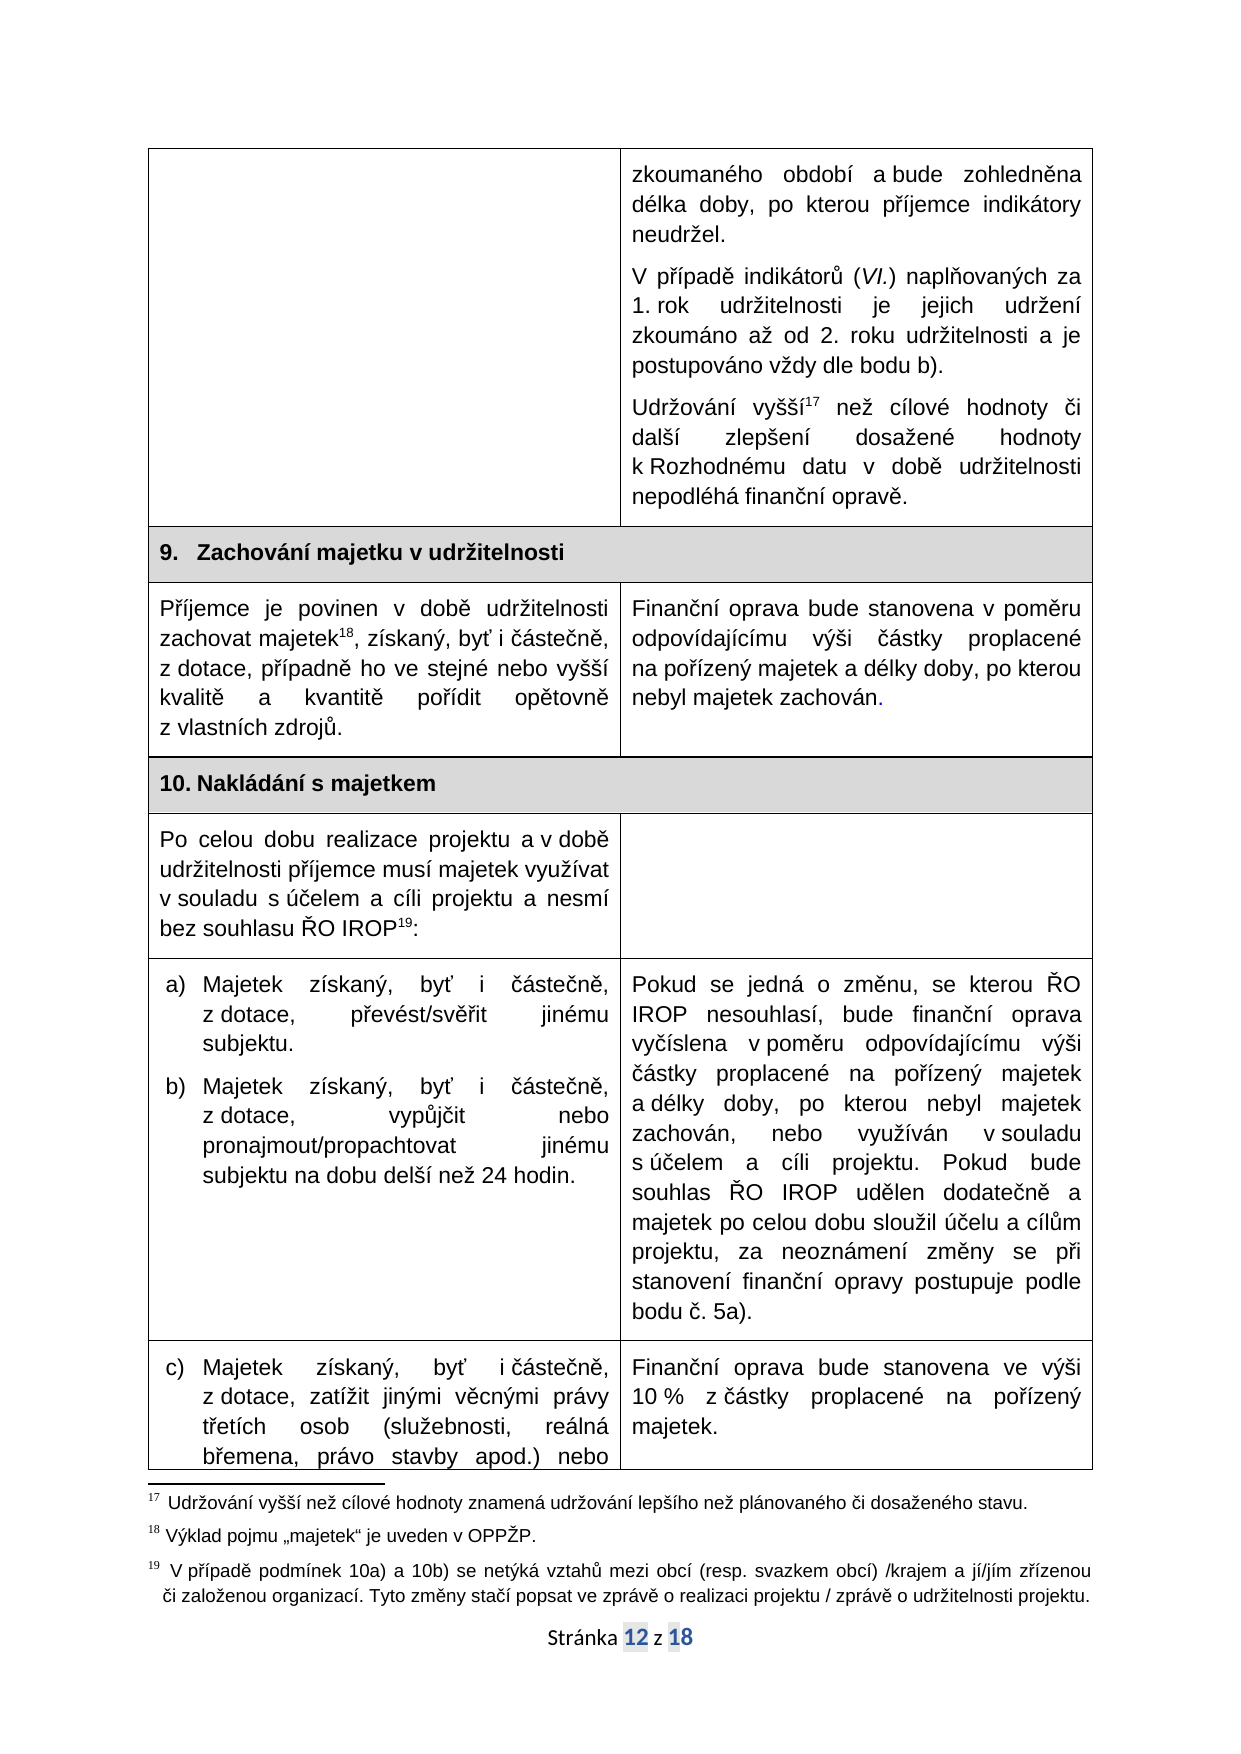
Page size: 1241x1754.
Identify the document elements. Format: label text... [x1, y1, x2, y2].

table_cell Po celou dobu realizace projektu a v době udržitelnosti příjemce musí majetek využívat v souladu s účelem a cíli projektu a nesmí bez souhlasu ŘO IROP: [149, 814, 620, 957]
table_cell Majetek získaný, byť i částečně, z dotace, převést/svěřit jinému subjektu. Majetek získaný, byť i částečně, z dotace, vypůjčit nebo pronajmout/propachtovat jinému subjektu na dobu delší než 24 hodin. [149, 959, 620, 1340]
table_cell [621, 1341, 1092, 1469]
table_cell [621, 149, 1092, 526]
table_cell Finanční oprava bude stanovena v poměru odpovídajícímu výši částky proplacené na pořízený majetek a délky doby, po kterou nebyl majetek zachován. [621, 583, 1092, 756]
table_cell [149, 1341, 620, 1469]
table_cell Příjemce je povinen v době udržitelnosti zachovat majetek, získaný, byť i částečně, z dotace, případně ho ve stejné nebo vyšší kvalitě a kvantitě pořídit opětovně z vlastních zdrojů. [149, 583, 620, 756]
table_cell [621, 814, 1092, 957]
table_cell Pokud se jedná o změnu, se kterou ŘO IROP nesouhlasí, bude finanční oprava vyčíslena v poměru odpovídajícímu výši částky proplacené na pořízený majetek a délky doby, po kterou nebyl majetek zachován, nebo využíván v souladu s účelem a cíli projektu. Pokud bude souhlas ŘO IROP udělen dodatečně a majetek po celou dobu sloužil účelu a cílům projektu, za neoznámení změny se při stanovení finanční opravy postupuje podle bodu č. 5a). [621, 959, 1092, 1340]
table_cell Zachování majetku v udržitelnosti [149, 527, 1092, 582]
table_cell Nakládání s majetkem [149, 758, 1092, 812]
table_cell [149, 149, 620, 526]
